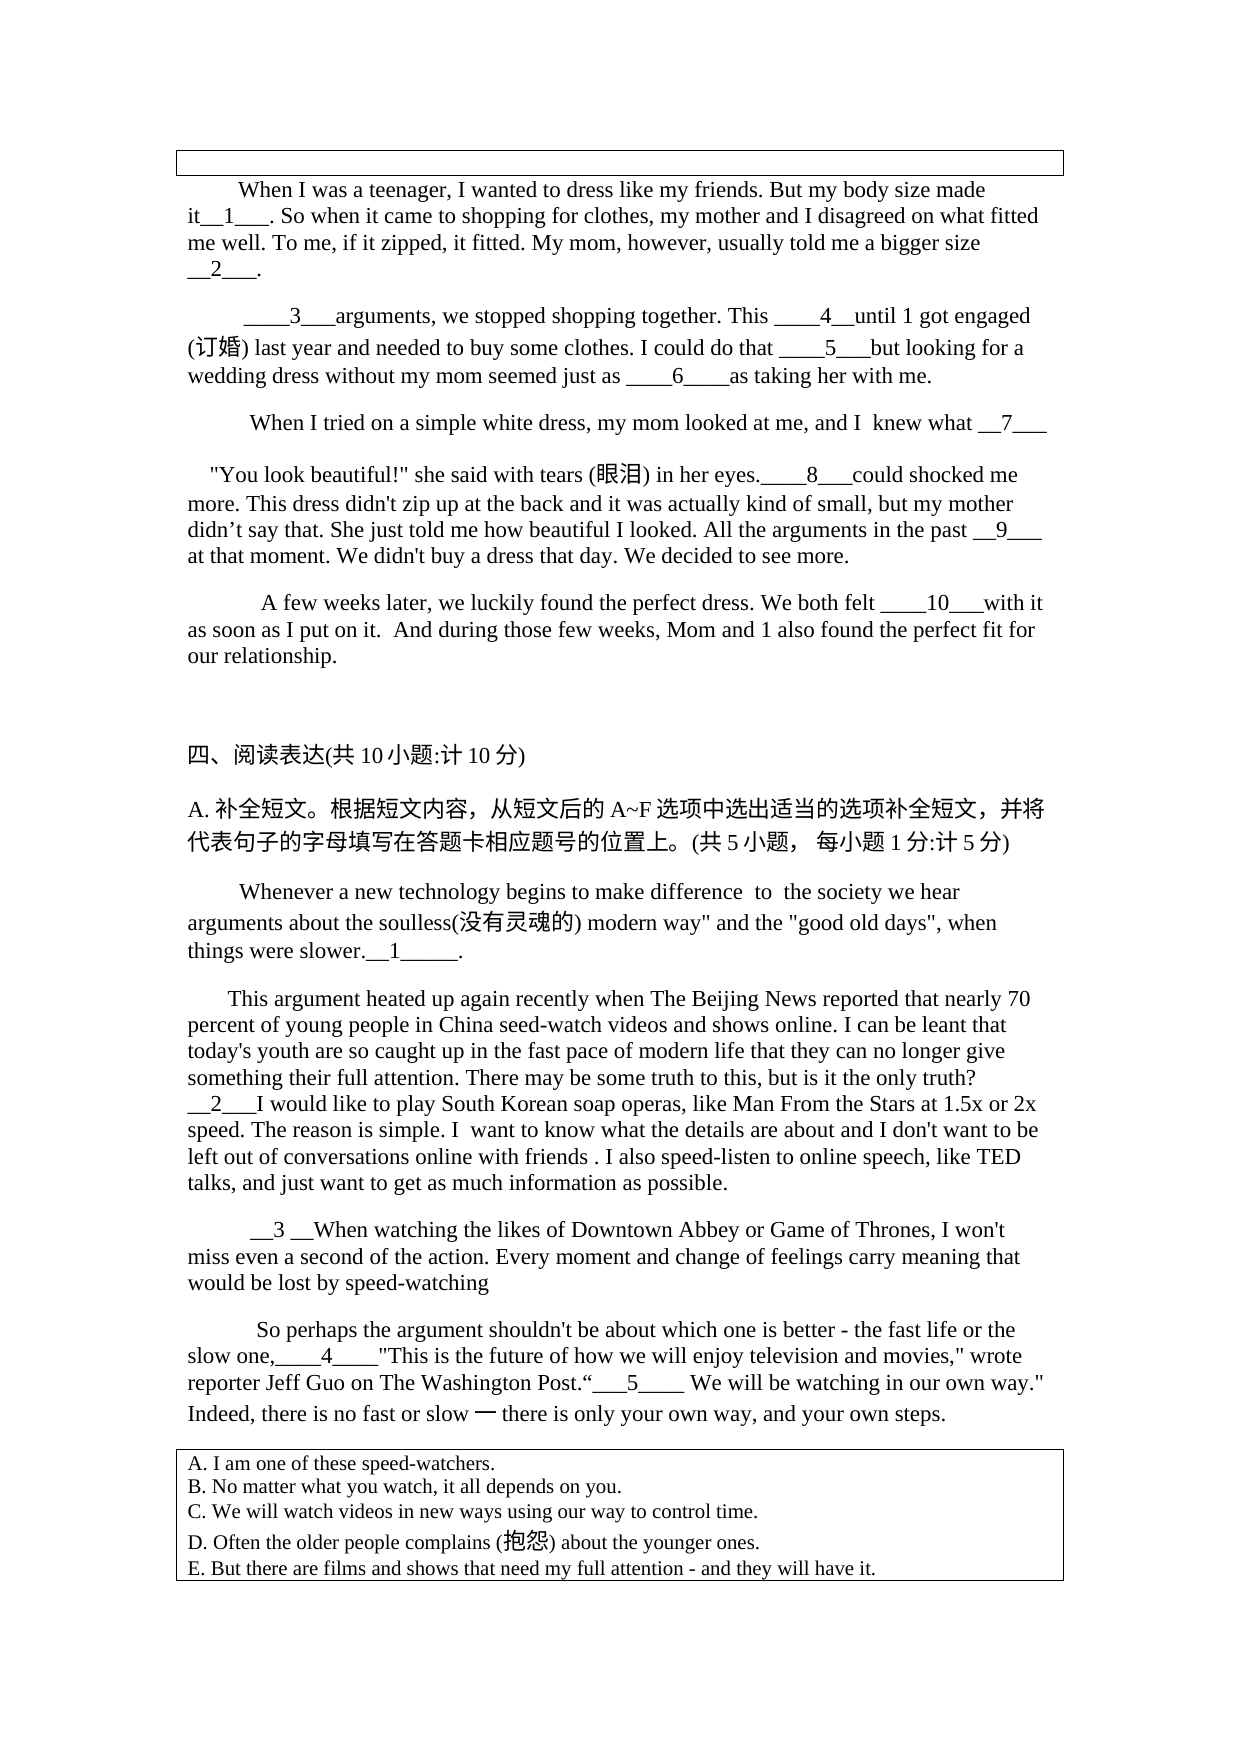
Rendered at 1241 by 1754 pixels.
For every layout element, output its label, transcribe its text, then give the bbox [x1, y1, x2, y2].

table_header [177, 151, 1063, 175]
text A few weeks later, we luckily found the perfect dress. We both felt ____10___with it as soon as I put on it. And during those few weeks, Mom and 1 also found the perfect fit for our relationship. [187, 589, 1053, 668]
text 四、阅读表达(共10小题:计10分) [187, 737, 1053, 770]
text This argument heated up again recently when The Beijing News reported that nearly 70 percent of young people in China seed-watch videos and shows online. I can be leant that today's youth are so caught up in the fast pace of modern life that they can no longer give something their full attention. There may be some truth to this, but is it the only truth? __2___I would like to play South Korean soap operas, like Man From the Stars at 1.5x or 2x speed. The reason is simple. I want to know what the details are about and I don't want to be left out of conversations online with friends . I also speed-listen to online speech, like TED talks, and just want to get as much information as possible. [187, 985, 1053, 1196]
text When I was a teenager, I wanted to dress like my friends. But my body size made it__1___. So when it came to shopping for clothes, my mother and I disagreed on what fitted me well. To me, if it zipped, it fitted. My mom, however, usually told me a bigger size __2___. [187, 176, 1053, 282]
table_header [177, 1450, 1063, 1580]
text "You look beautiful!" she said with tears (眼泪) in her eyes.____8___could shocked me more. This dress didn't zip up at the back and it was actually kind of small, but my mother didn’t say that. She just told me how beautiful I looked. All the arguments in the past __9___ at that moment. We didn't buy a dress that day. We decided to see more. [187, 456, 1053, 569]
text Whenever a new technology begins to make difference to the society we hear arguments about the soulless(没有灵魂的) modern way" and the "good old days", when things were slower.__1_____. [187, 878, 1053, 964]
text When I tried on a simple white dress, my mom looked at me, and I knew what __7___ [187, 409, 1053, 436]
text __3 __When watching the likes of Downtown Abbey or Game of Thrones, I won't miss even a second of the action. Every moment and change of feelings carry meaning that would be lost by speed-watching [187, 1216, 1053, 1295]
text ____3___arguments, we stopped shopping together. This ____4__until 1 got engaged (订婚) last year and needed to buy some clothes. I could do that ____5___but looking for a wedding dress without my mom seemed just as ____6____as taking her with me. [187, 302, 1053, 388]
text So perhaps the argument shouldn't be about which one is better - the fast life or the slow one,____4____"This is the future of how we will enjoy television and movies," wrote reporter Jeff Guo on The Washington Post.“___5____ We will be watching in our own way." Indeed, there is no fast or slow一there is only your own way, and your own steps. [187, 1316, 1053, 1428]
text A. 补全短文。根据短文内容，从短文后的A~F选项中选出适当的选项补全短文，并将代表句子的字母填写在答题卡相应题号的位置上。(共5小题， 每小题1分:计5分) [187, 791, 1053, 857]
